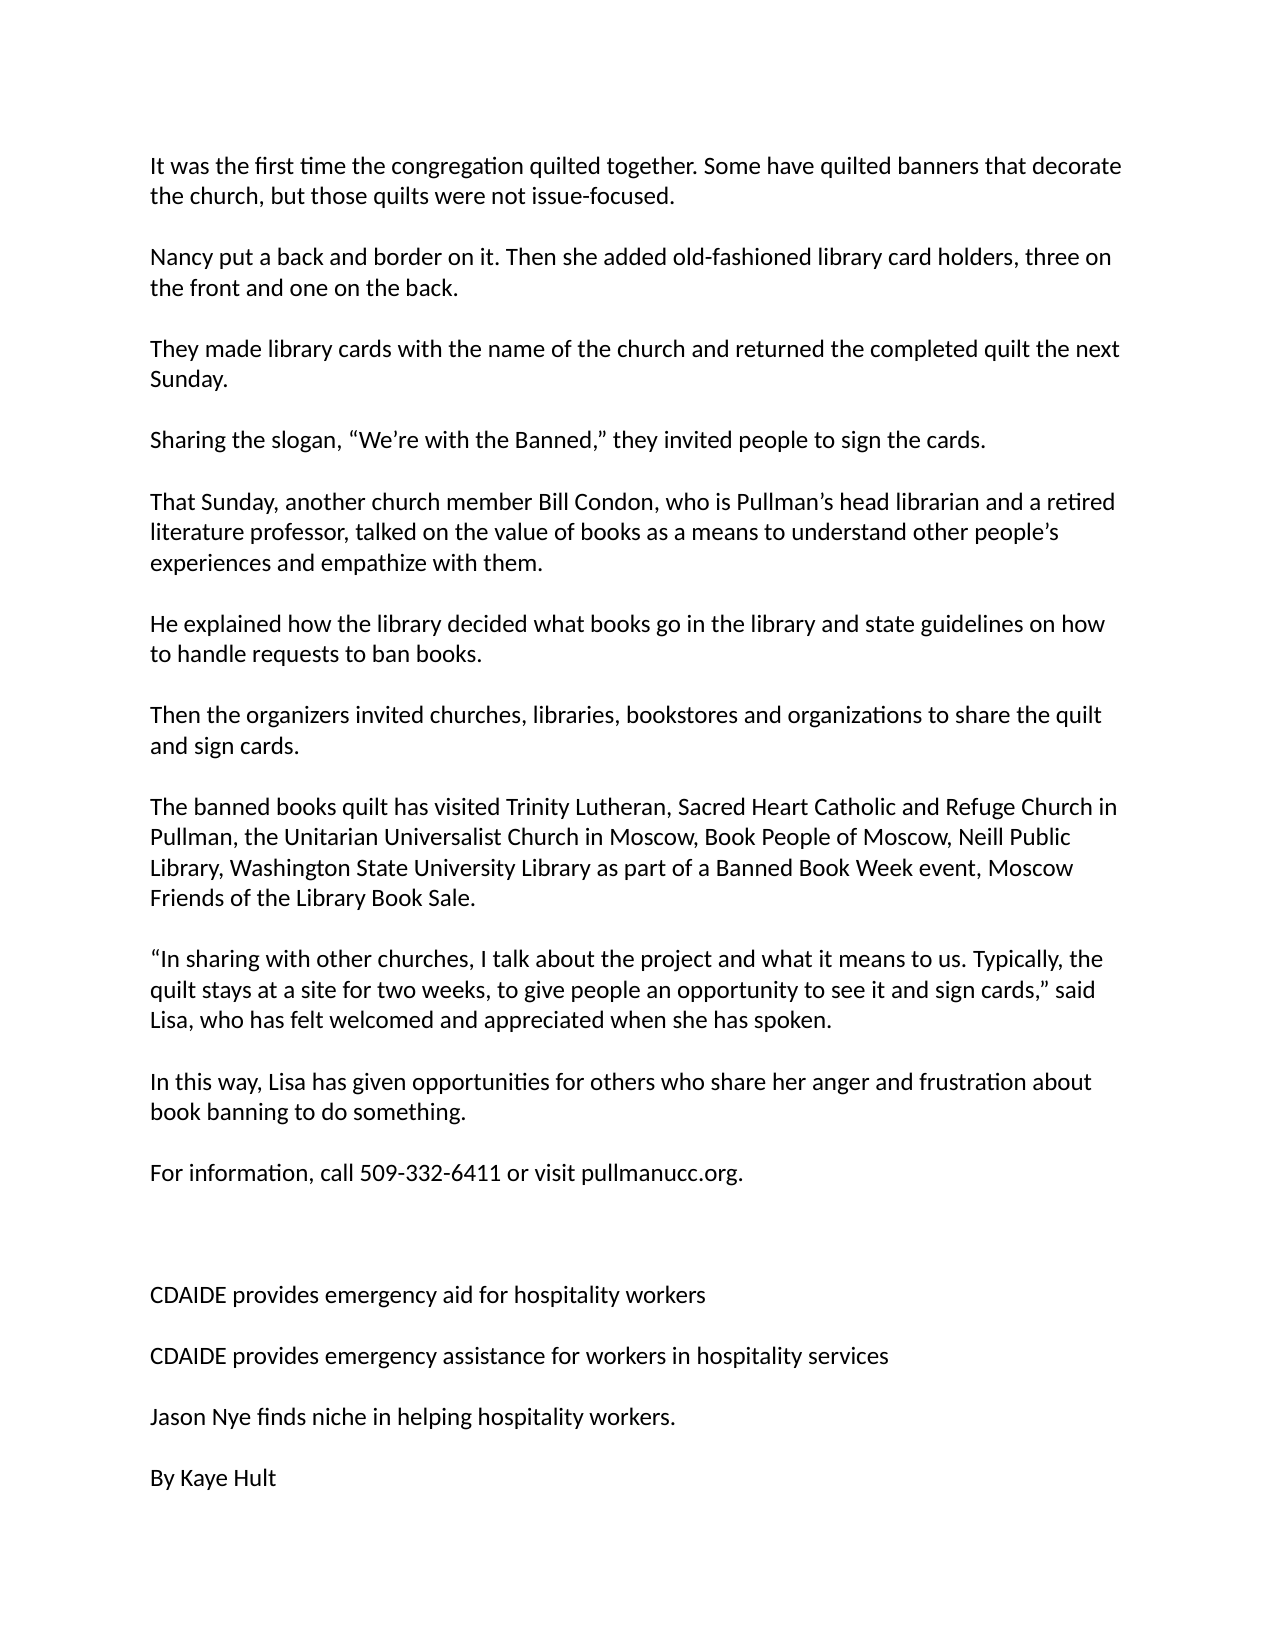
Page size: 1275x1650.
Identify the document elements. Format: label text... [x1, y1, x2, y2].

text “In sharing with other churches, I talk about the project and what it means to us. Typically, the quilt stays at a site for two weeks, to give people an opportunity to see it and sign cards,” said Lisa, who has felt welcomed and appreciated when she has spoken. [150, 943, 1125, 1035]
text Nancy put a back and border on it. Then she added old-fashioned library card holders, three on the front and one on the back. [150, 242, 1125, 303]
text CDAIDE provides emergency assistance for workers in hospitality services [150, 1340, 1125, 1371]
text CDAIDE provides emergency aid for hospitality workers [150, 1279, 1125, 1310]
text For information, call 509-332-6411 or visit pullmanucc.org. [150, 1157, 1125, 1188]
text Sharing the slogan, “We’re with the Banned,” they invited people to sign the cards. [150, 425, 1125, 455]
text In this way, Lisa has given opportunities for others who share her anger and frustration about book banning to do something. [150, 1066, 1125, 1127]
text He explained how the library decided what books go in the library and state guidelines on how to handle requests to ban books. [150, 608, 1125, 669]
text By Kaye Hult [150, 1462, 1125, 1493]
text Jason Nye finds niche in helping hospitality workers. [150, 1401, 1125, 1432]
text That Sunday, another church member Bill Condon, who is Pullman’s head librarian and a retired literature professor, talked on the value of books as a means to understand other people’s experiences and empathize with them. [150, 486, 1125, 577]
text The banned books quilt has visited Trinity Lutheran, Sacred Heart Catholic and Refuge Church in Pullman, the Unitarian Universalist Church in Moscow, Book People of Moscow, Neill Public Library, Washington State University Library as part of a Banned Book Week event, Moscow Friends of the Library Book Sale. [150, 791, 1125, 913]
text Then the organizers invited churches, libraries, bookstores and organizations to share the quilt and sign cards. [150, 699, 1125, 760]
text They made library cards with the name of the church and returned the completed quilt the next Sunday. [150, 333, 1125, 394]
text It was the first time the congregation quilted together. Some have quilted banners that decorate the church, but those quilts were not issue-focused. [150, 150, 1125, 211]
